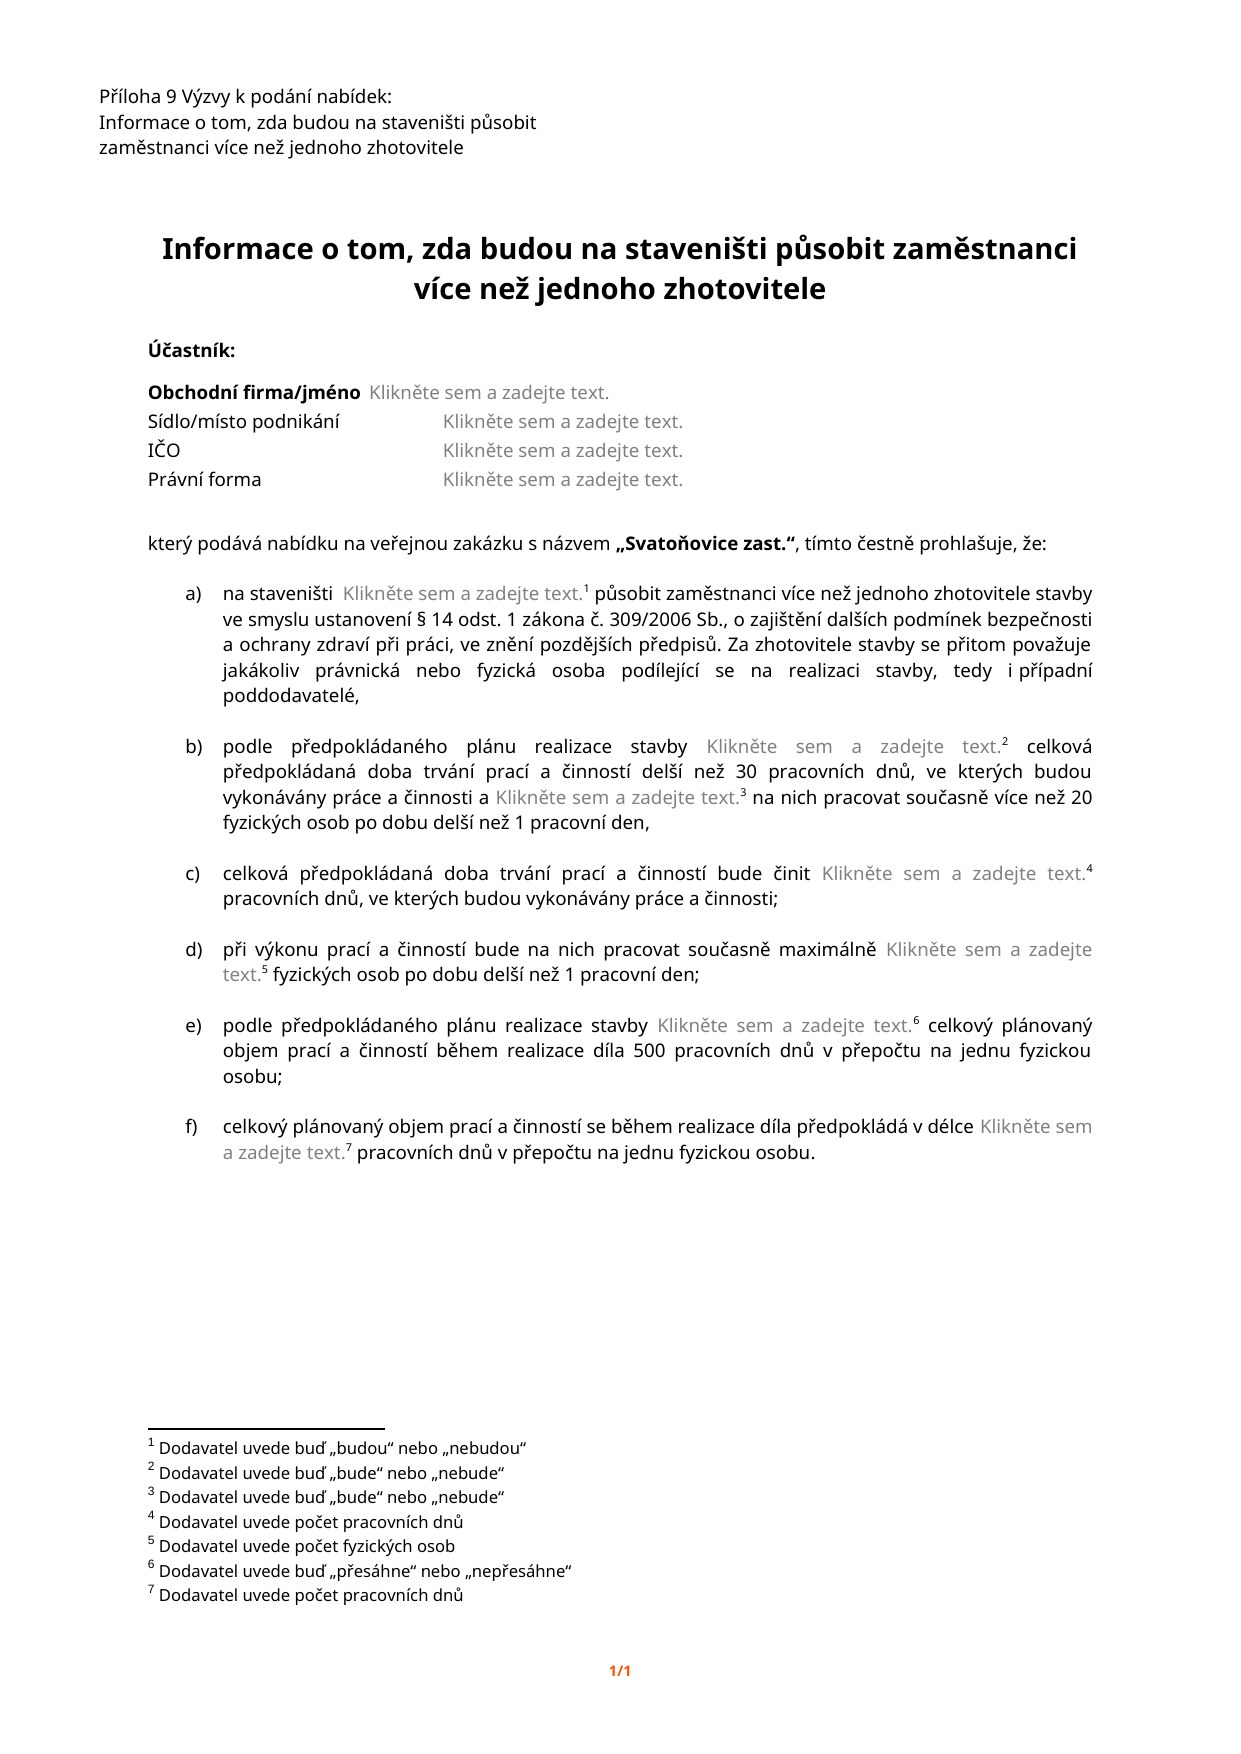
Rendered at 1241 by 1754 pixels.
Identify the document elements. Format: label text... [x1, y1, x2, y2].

text Sídlo/místo podnikání [148, 405, 1093, 434]
text který podává nabídku na veřejnou zakázku s názvem „Svatoňovice zast.“, tímto čestně prohlašuje, že: [148, 530, 1093, 556]
text Účastník: [148, 333, 1093, 364]
list na staveništi působit zaměstnanci více než jednoho zhotovitele stavby ve smyslu ustanovení § 14 odst. 1 zákona č. 309/2006 Sb., o zajištění dalších podmínek bezpečnosti a ochrany zdraví při práci, ve znění pozdějších předpisů. Za zhotovitele stavby se přitom považuje jakákoliv právnická nebo fyzická osoba podílející se na realizaci stavby, tedy i případní poddodavatelé, [185, 581, 1093, 708]
list celková předpokládaná doba trvání prací a činností bude činit pracovních dnů, ve kterých budou vykonávány práce a činnosti; [185, 860, 1093, 911]
text IČO [148, 434, 1093, 463]
title Informace o tom, zda budou na staveništi působit zaměstnanci více než jednoho zhotovitele [148, 228, 1093, 308]
text Právní forma [148, 463, 1093, 492]
list podle předpokládaného plánu realizace stavby celková předpokládaná doba trvání prací a činností delší než 30 pracovních dnů, ve kterých budou vykonávány práce a činnosti a na nich pracovat současně více než 20 fyzických osob po dobu delší než 1 pracovní den, [185, 733, 1093, 835]
text Obchodní firma/jméno [148, 376, 1093, 405]
list celkový plánovaný objem prací a činností se během realizace díla předpokládá v délce pracovních dnů v přepočtu na jednu fyzickou osobu. [185, 1114, 1093, 1165]
list při výkonu prací a činností bude na nich pracovat současně maximálně fyzických osob po dobu delší než 1 pracovní den; [185, 936, 1093, 987]
list podle předpokládaného plánu realizace stavby celkový plánovaný objem prací a činností během realizace díla 500 pracovních dnů v přepočtu na jednu fyzickou osobu; [185, 1012, 1093, 1089]
